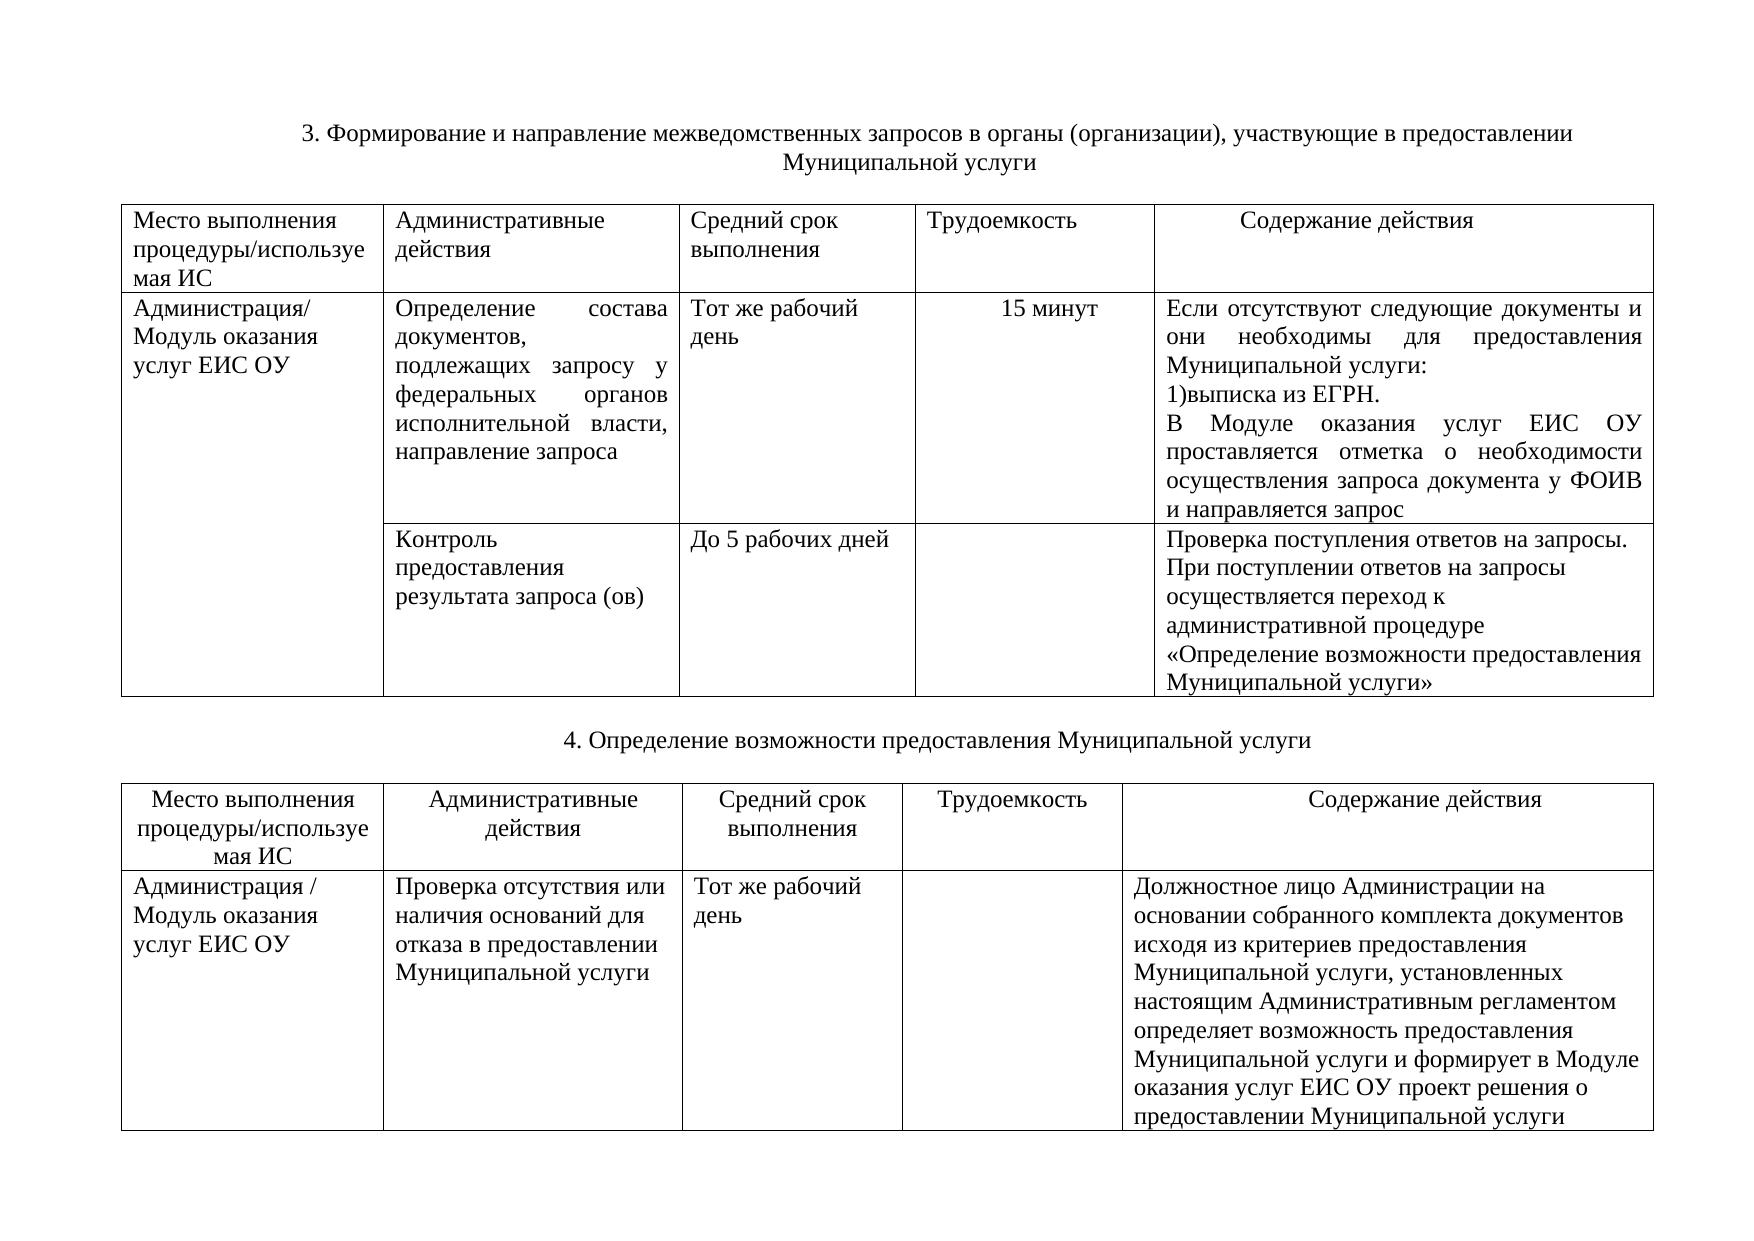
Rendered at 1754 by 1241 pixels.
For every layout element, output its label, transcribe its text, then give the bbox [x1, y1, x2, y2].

table_cell Тот же рабочий день [680, 293, 915, 523]
table_header Административные действия [384, 205, 679, 292]
table_cell Администрация/ Модуль оказания услуг ЕИС ОУ [122, 293, 383, 696]
table_header Средний срок выполнения [683, 784, 902, 870]
table_cell Тот же рабочий день [683, 871, 902, 1130]
table_cell [916, 524, 1154, 696]
table_header Место выполнения процедуры/используемая ИС [122, 784, 383, 870]
table_cell Контроль предоставления результата запроса (ов) [384, 524, 679, 696]
list 4. Определение возможности предоставления Муниципальной услуги [215, 725, 1604, 754]
table_cell Проверка отсутствия или наличия оснований для отказа в предоставлении Муниципальной услуги [384, 871, 682, 1130]
table_header Место выполнения процедуры/используемая ИС [122, 205, 383, 292]
table_header Содержание действия [1123, 784, 1653, 870]
table_header Административные действия [384, 784, 682, 870]
list 3. Формирование и направление межведомственных запросов в органы (организации), участвующие в предоставлении Муниципальной услуги [215, 118, 1604, 176]
table_cell До 5 рабочих дней [680, 524, 915, 696]
table_cell Определение состава документов, подлежащих запросу у федеральных органов исполнительной власти, направление запроса [384, 293, 679, 523]
table_cell [903, 871, 1122, 1130]
table_cell 15 минут [916, 293, 1154, 523]
table_header Трудоемкость [903, 784, 1122, 870]
table_cell Если отсутствуют следующие документы и они необходимы для предоставления Муниципальной услуги: 1)выписка из ЕГРН. В Модуле оказания услуг ЕИС ОУ проставляется отметка о необходимости осуществления запроса документа у ФОИВ и направляется запрос [1155, 293, 1653, 523]
table_cell Администрация / Модуль оказания услуг ЕИС ОУ [122, 871, 383, 1130]
table_header Средний срок выполнения [680, 205, 915, 292]
table_header Трудоемкость [916, 205, 1154, 292]
table_cell Проверка поступления ответов на запросы. При поступлении ответов на запросы осуществляется переход к административной процедуре «Определение возможности предоставления Муниципальной услуги» [1155, 524, 1653, 696]
table_cell Должностное лицо Администрации на основании собранного комплекта документов исходя из критериев предоставления Муниципальной услуги, установленных настоящим Административным регламентом определяет возможность предоставления Муниципальной услуги и формирует в Модуле оказания услуг ЕИС ОУ проект решения о предоставлении Муниципальной услуги [1123, 871, 1653, 1130]
table_header Содержание действия [1155, 205, 1653, 292]
